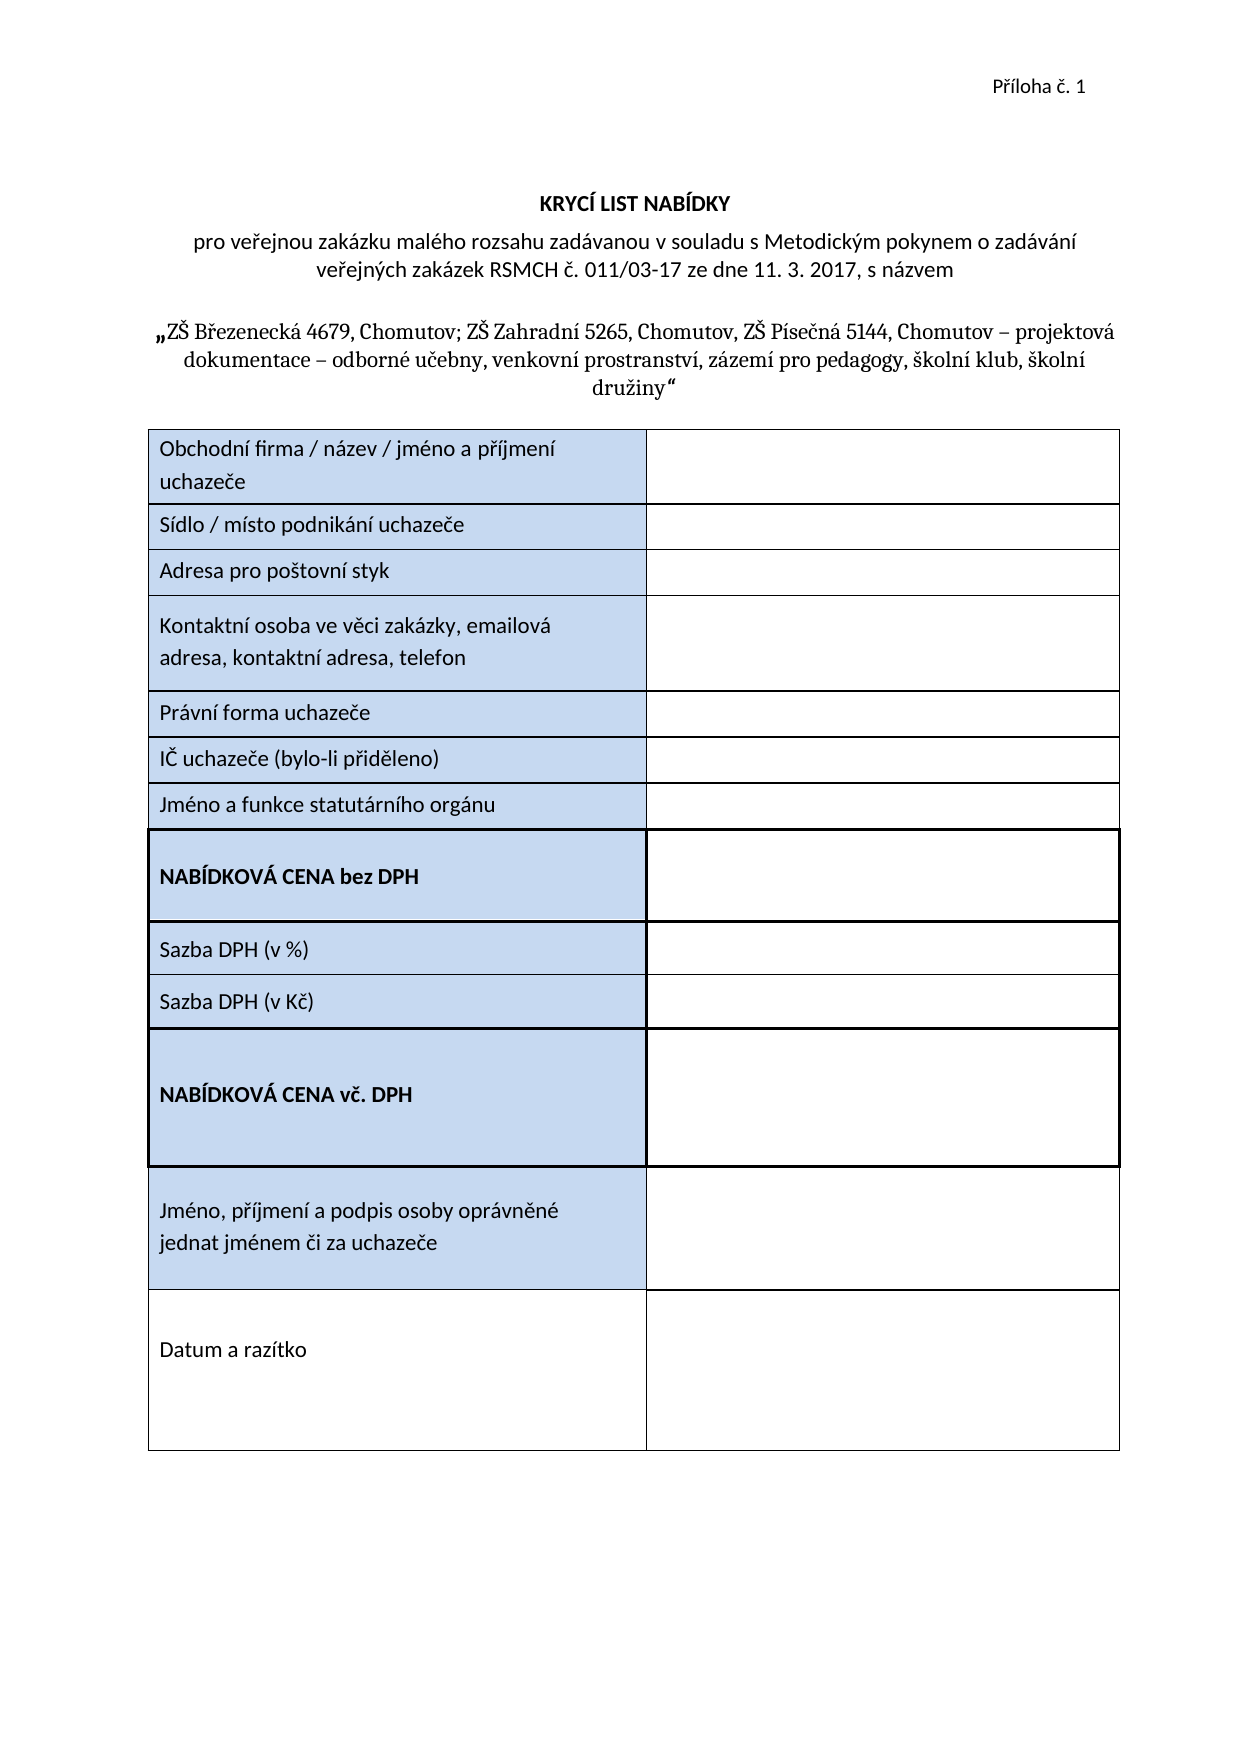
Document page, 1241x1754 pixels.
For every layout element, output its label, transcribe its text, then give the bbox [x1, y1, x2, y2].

table_cell [647, 596, 1119, 690]
table_cell Jméno, příjmení a podpis osoby oprávněné jednat jménem či za uchazeče [149, 1168, 646, 1289]
table_cell Sídlo / místo podnikání uchazeče [149, 505, 646, 549]
table_cell [648, 831, 1118, 919]
text pro veřejnou zakázku malého rozsahu zadávanou v souladu s Metodickým pokynem o zadávání veřejných zakázek RSMCH č. 011/03-17 ze dne 11. 3. 2017, s názvem [148, 227, 1122, 283]
table_cell [648, 1030, 1118, 1165]
table_cell NABÍDKOVÁ CENA vč. DPH [150, 1030, 645, 1165]
table_header [647, 430, 1119, 503]
table_cell IČ uchazeče (bylo-li přiděleno) [149, 738, 646, 782]
table_cell Sazba DPH (v Kč) [150, 975, 645, 1027]
table_header Obchodní firma / název / jméno a příjmení uchazeče [149, 430, 646, 503]
table_cell [647, 505, 1119, 549]
table_cell Adresa pro poštovní styk [149, 550, 646, 595]
table_cell [647, 1291, 1119, 1450]
table_cell [648, 923, 1118, 974]
table_cell [647, 738, 1119, 782]
table_cell [647, 550, 1119, 595]
table_cell Kontaktní osoba ve věci zakázky, emailová adresa, kontaktní adresa, telefon [149, 596, 646, 690]
text „“ [148, 311, 1122, 401]
table_cell Datum a razítko [149, 1290, 646, 1450]
table_cell [647, 784, 1119, 828]
table_cell Sazba DPH (v %) [150, 923, 645, 974]
table_cell Jméno a funkce statutárního orgánu [149, 784, 646, 828]
table_cell NABÍDKOVÁ CENA bez DPH [150, 831, 645, 919]
table_cell [647, 1168, 1119, 1289]
table_cell [648, 975, 1118, 1027]
table_cell Právní forma uchazeče [149, 692, 646, 736]
table_cell [647, 692, 1119, 736]
text KRYCÍ LIST NABÍDKY [148, 189, 1122, 217]
